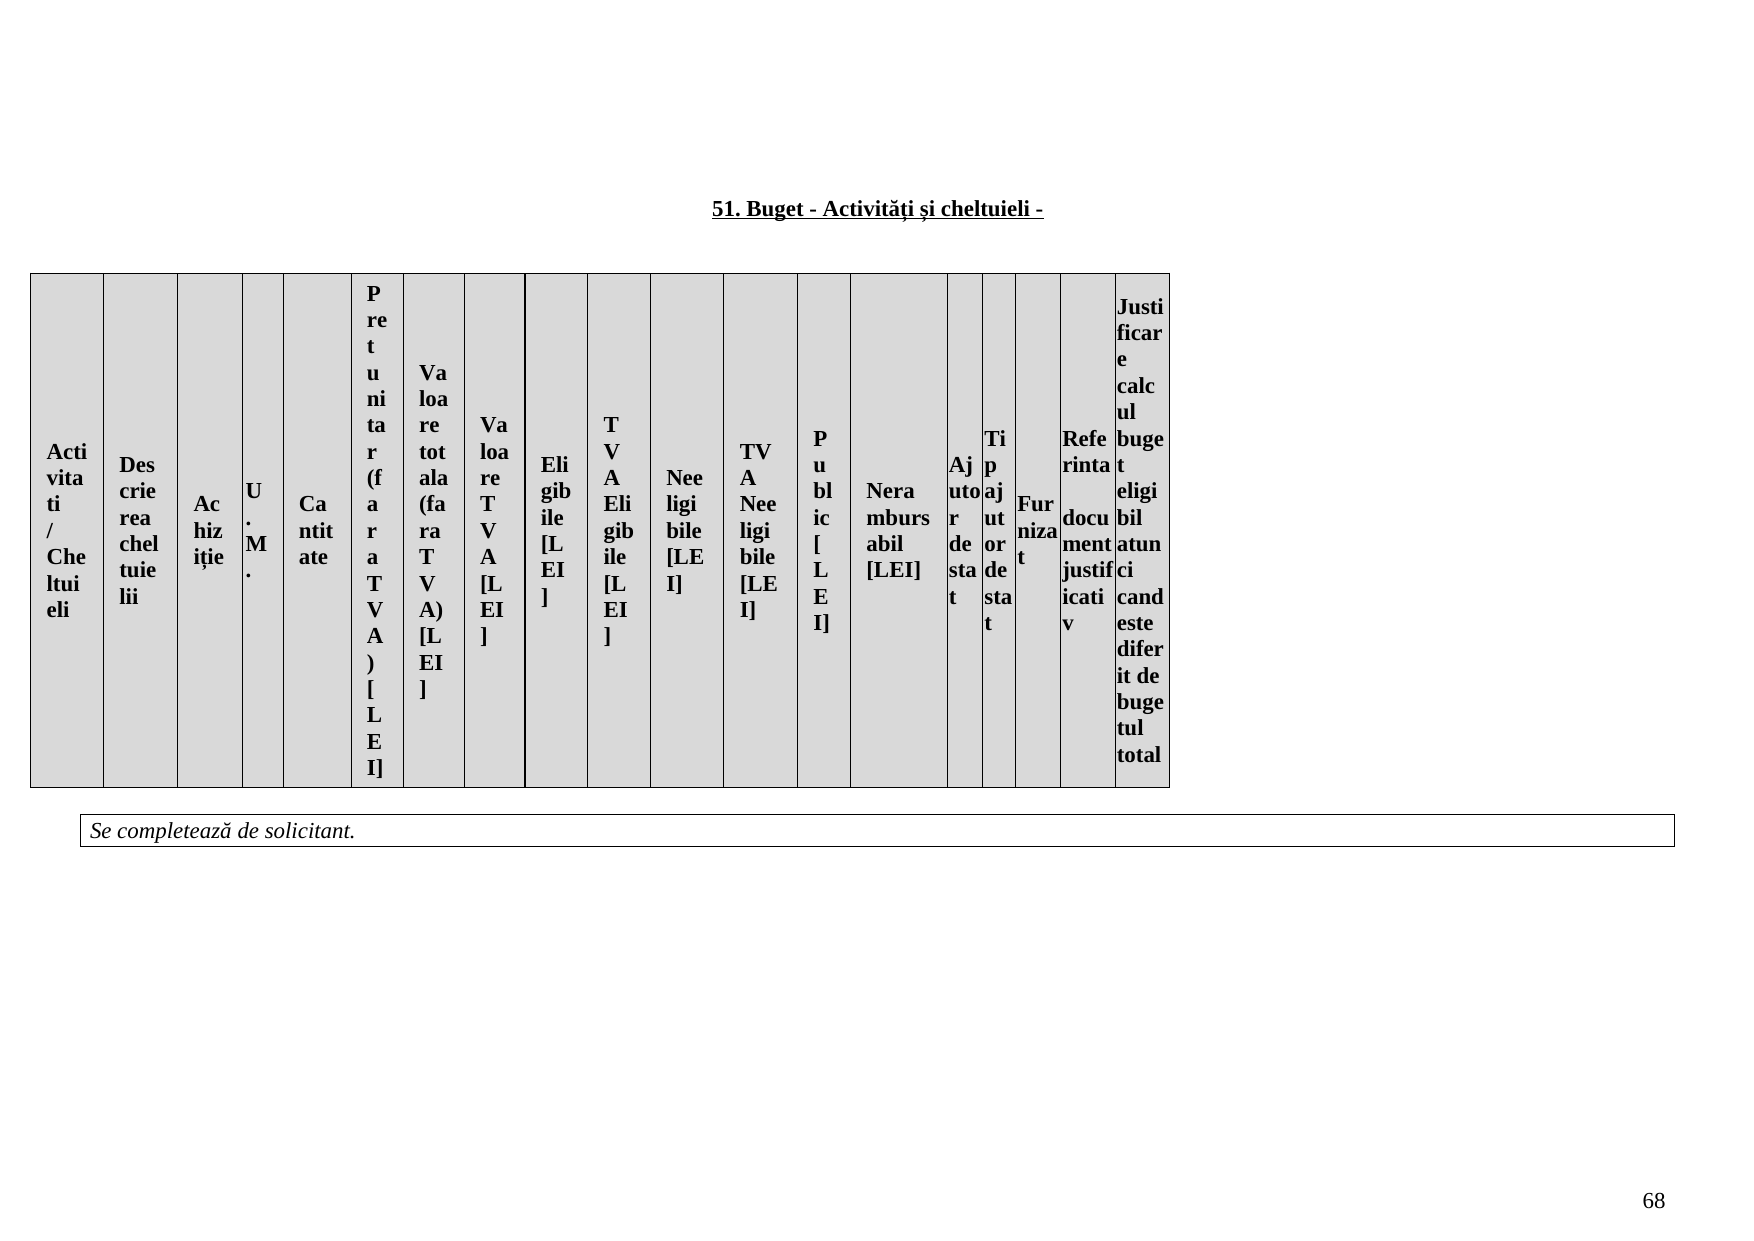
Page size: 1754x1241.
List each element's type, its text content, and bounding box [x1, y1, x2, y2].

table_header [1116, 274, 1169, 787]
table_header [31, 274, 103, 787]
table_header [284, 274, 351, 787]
text Se completează de solicitant. [81, 815, 1674, 846]
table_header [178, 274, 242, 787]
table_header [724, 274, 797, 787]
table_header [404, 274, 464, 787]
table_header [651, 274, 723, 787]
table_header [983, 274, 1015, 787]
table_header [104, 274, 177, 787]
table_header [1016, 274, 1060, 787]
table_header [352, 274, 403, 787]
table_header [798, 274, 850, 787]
text 51. Buget - Activități și cheltuieli - [90, 195, 1665, 221]
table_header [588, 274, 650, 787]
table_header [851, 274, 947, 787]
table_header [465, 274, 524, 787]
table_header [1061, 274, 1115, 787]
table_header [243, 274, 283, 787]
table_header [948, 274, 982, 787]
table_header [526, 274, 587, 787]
